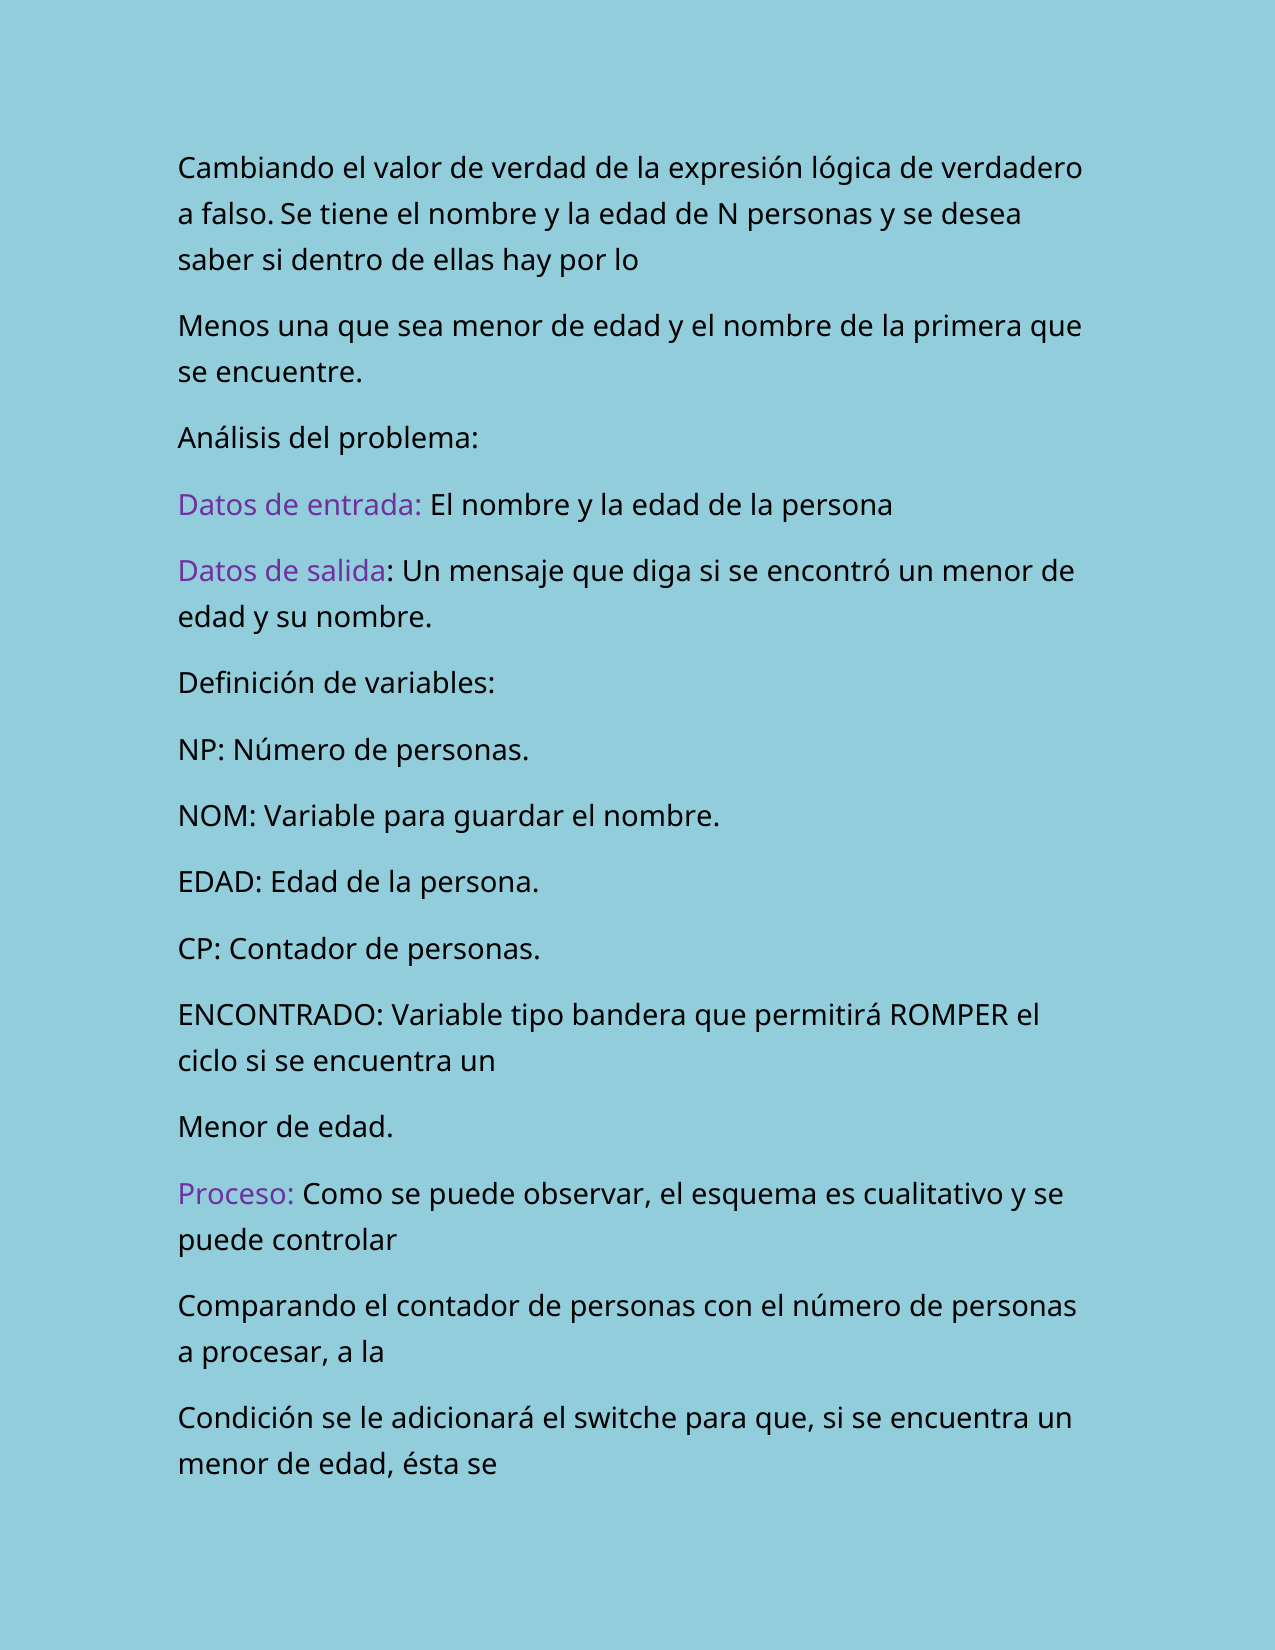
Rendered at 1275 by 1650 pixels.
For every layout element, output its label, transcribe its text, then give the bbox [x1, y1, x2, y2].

text NP: Número de personas. [177, 729, 1098, 768]
text NOM: Variable para guardar el nombre. [177, 795, 1098, 835]
text Datos de salida: Un mensaje que diga si se encontró un menor de edad y su nombre. [177, 550, 1098, 636]
text Comparando el contador de personas con el número de personas a procesar, a la [177, 1285, 1098, 1371]
text EDAD: Edad de la persona. [177, 862, 1098, 901]
text Menos una que sea menor de edad y el nombre de la primera que se encuentre. [177, 305, 1098, 391]
text CP: Contador de personas. [177, 928, 1098, 968]
text Menor de edad. [177, 1107, 1098, 1146]
text ENCONTRADO: Variable tipo bandera que permitirá ROMPER el ciclo si se encuentra un [177, 995, 1098, 1080]
text Cambiando el valor de verdad de la expresión lógica de verdadero a falso. Se tiene el nombre y la edad de N personas y se desea saber si dentro de ellas hay por lo [177, 148, 1098, 278]
text Análisis del problema: [177, 417, 1098, 457]
text Definición de variables: [177, 662, 1098, 702]
text Condición se le adicionará el switche para que, si se encuentra un menor de edad, ésta se [177, 1397, 1098, 1483]
text Datos de entrada: El nombre y la edad de la persona [177, 484, 1098, 523]
text Proceso: Como se puede observar, el esquema es cualitativo y se puede controlar [177, 1173, 1098, 1258]
